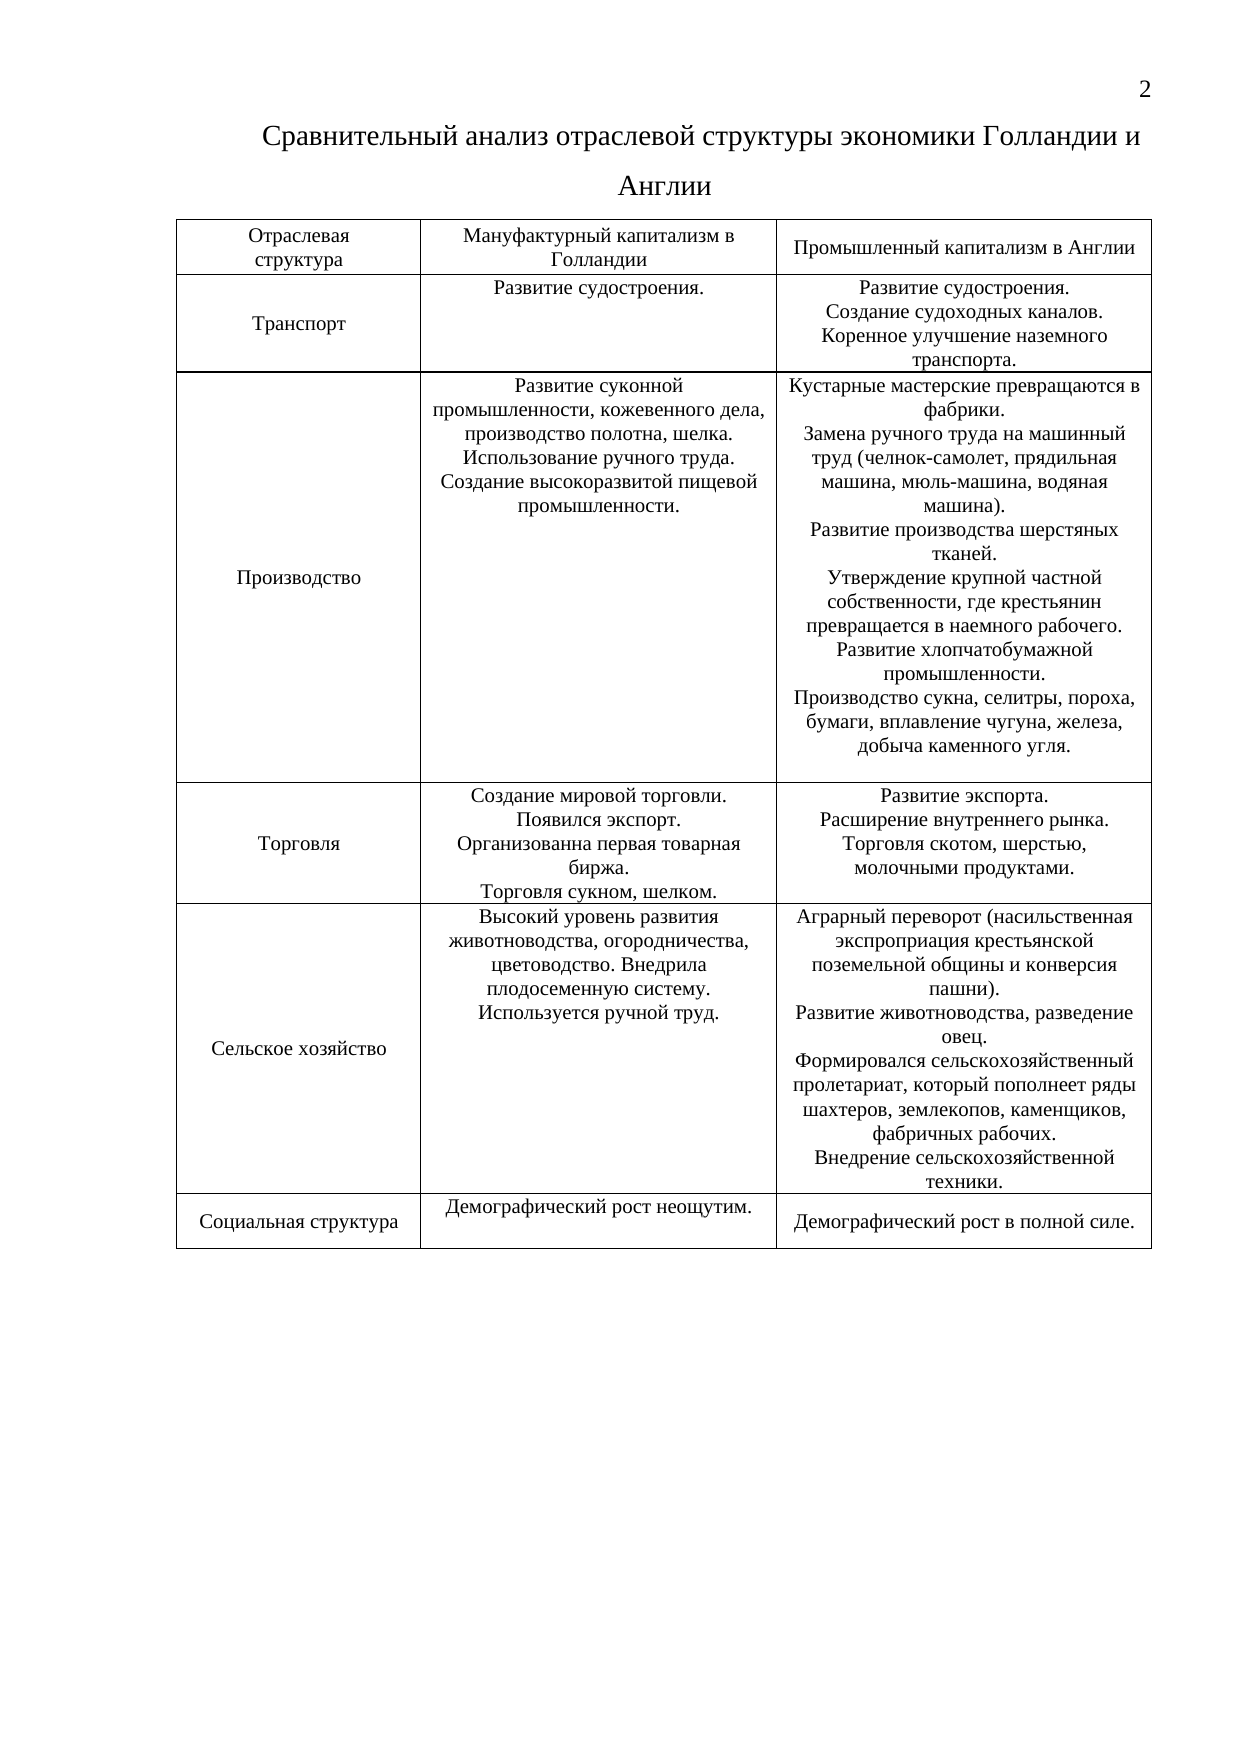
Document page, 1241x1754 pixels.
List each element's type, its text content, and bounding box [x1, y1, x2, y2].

table_cell Развитие суконной промышленности, кожевенного дела, производство полотна, шелка. Использование ручного труда. Создание высокоразвитой пищевой промышленности. [421, 373, 776, 782]
table_cell Развитие судостроения. Создание судоходных каналов. Коренное улучшение наземного транспорта. [777, 275, 1151, 371]
table_cell Торговля [177, 783, 420, 903]
table_cell Демографический рост неощутим. [421, 1194, 776, 1248]
table_cell Социальная структура [177, 1194, 420, 1248]
table_header Мануфактурный капитализм в Голландии [421, 220, 776, 274]
table_cell Развитие судостроения. [421, 275, 776, 371]
table_cell Создание мировой торговли. Появился экспорт. Организованна первая товарная биржа. Торговля сукном, шелком. [421, 783, 776, 903]
text Сравнительный анализ отраслевой структуры экономики Голландии и Англии [177, 118, 1152, 202]
table_cell Аграрный переворот (насильственная экспроприация крестьянской поземельной общины и конверсия пашни). Развитие животноводства, разведение овец. Формировался сельскохозяйственный пролетариат, который пополнеет ряды шахтеров, землекопов, каменщиков, фабричных рабочих. Внедрение сельскохозяйственной техники. [777, 904, 1151, 1193]
table_cell Производство [177, 373, 420, 782]
table_header Промышленный капитализм в Англии [777, 220, 1151, 274]
table_cell Развитие экспорта. Расширение внутреннего рынка. Торговля скотом, шерстью, молочными продуктами. [777, 783, 1151, 903]
table_cell Демографический рост в полной силе. [777, 1194, 1151, 1248]
table_cell Кустарные мастерские превращаются в фабрики. Замена ручного труда на машинный труд (челнок-самолет, прядильная машина, мюль-машина, водяная машина). Развитие производства шерстяных тканей. Утверждение крупной частной собственности, где крестьянин превращается в наемного рабочего. Развитие хлопчатобумажной промышленности. Производство сукна, селитры, пороха, бумаги, вплавление чугуна, железа, добыча каменного угля. [777, 373, 1151, 782]
table_cell Высокий уровень развития животноводства, огородничества, цветоводство. Внедрила плодосеменную систему. Используется ручной труд. [421, 904, 776, 1193]
table_cell Сельское хозяйство [177, 904, 420, 1193]
table_cell Транспорт [177, 275, 420, 371]
table_header Отраслевая структура [177, 220, 420, 274]
